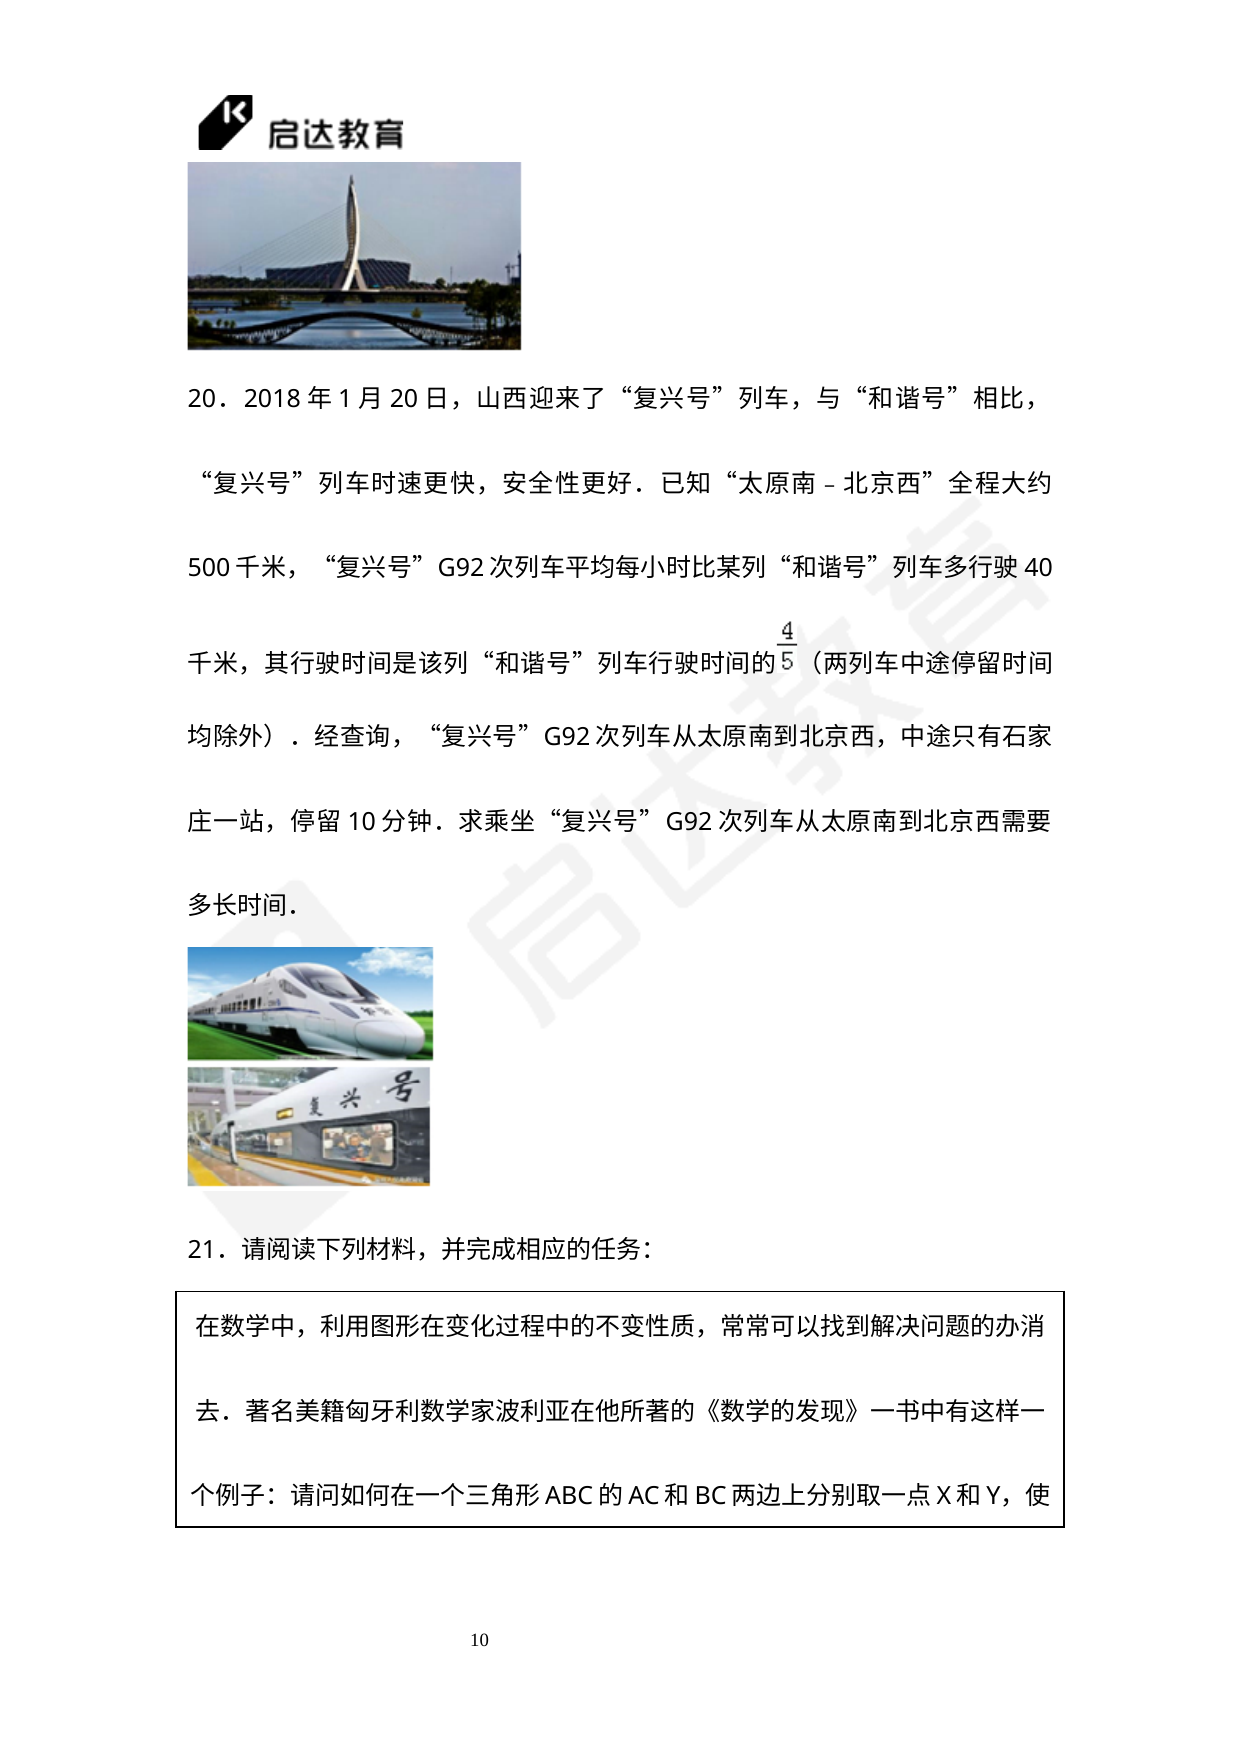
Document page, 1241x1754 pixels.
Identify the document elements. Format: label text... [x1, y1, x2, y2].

picture [198, 95, 404, 150]
picture [187, 162, 525, 355]
text 20．2018年1月20日，山西迎来了“复兴号”列车，与“和谐号”相比，“复兴号”列车时速更快，安全性更好．已知“太原南﹣北京西”全程大约500千米，“复兴号”G92次列车平均每小时比某列“和谐号”列车多行驶40千米，其行驶时间是该列“和谐号”列车行驶时间的（两列车中途停留时间均除外）．经查询，“复兴号”G92次列车从太原南到北京西，中途只有石家庄一站，停留10分钟．求乘坐“复兴号”G92次列车从太原南到北京西需要多长时间． [187, 364, 1053, 936]
text 21．请阅读下列材料，并完成相应的任务： [187, 1215, 1053, 1280]
picture [187, 947, 438, 1191]
picture [776, 617, 798, 673]
